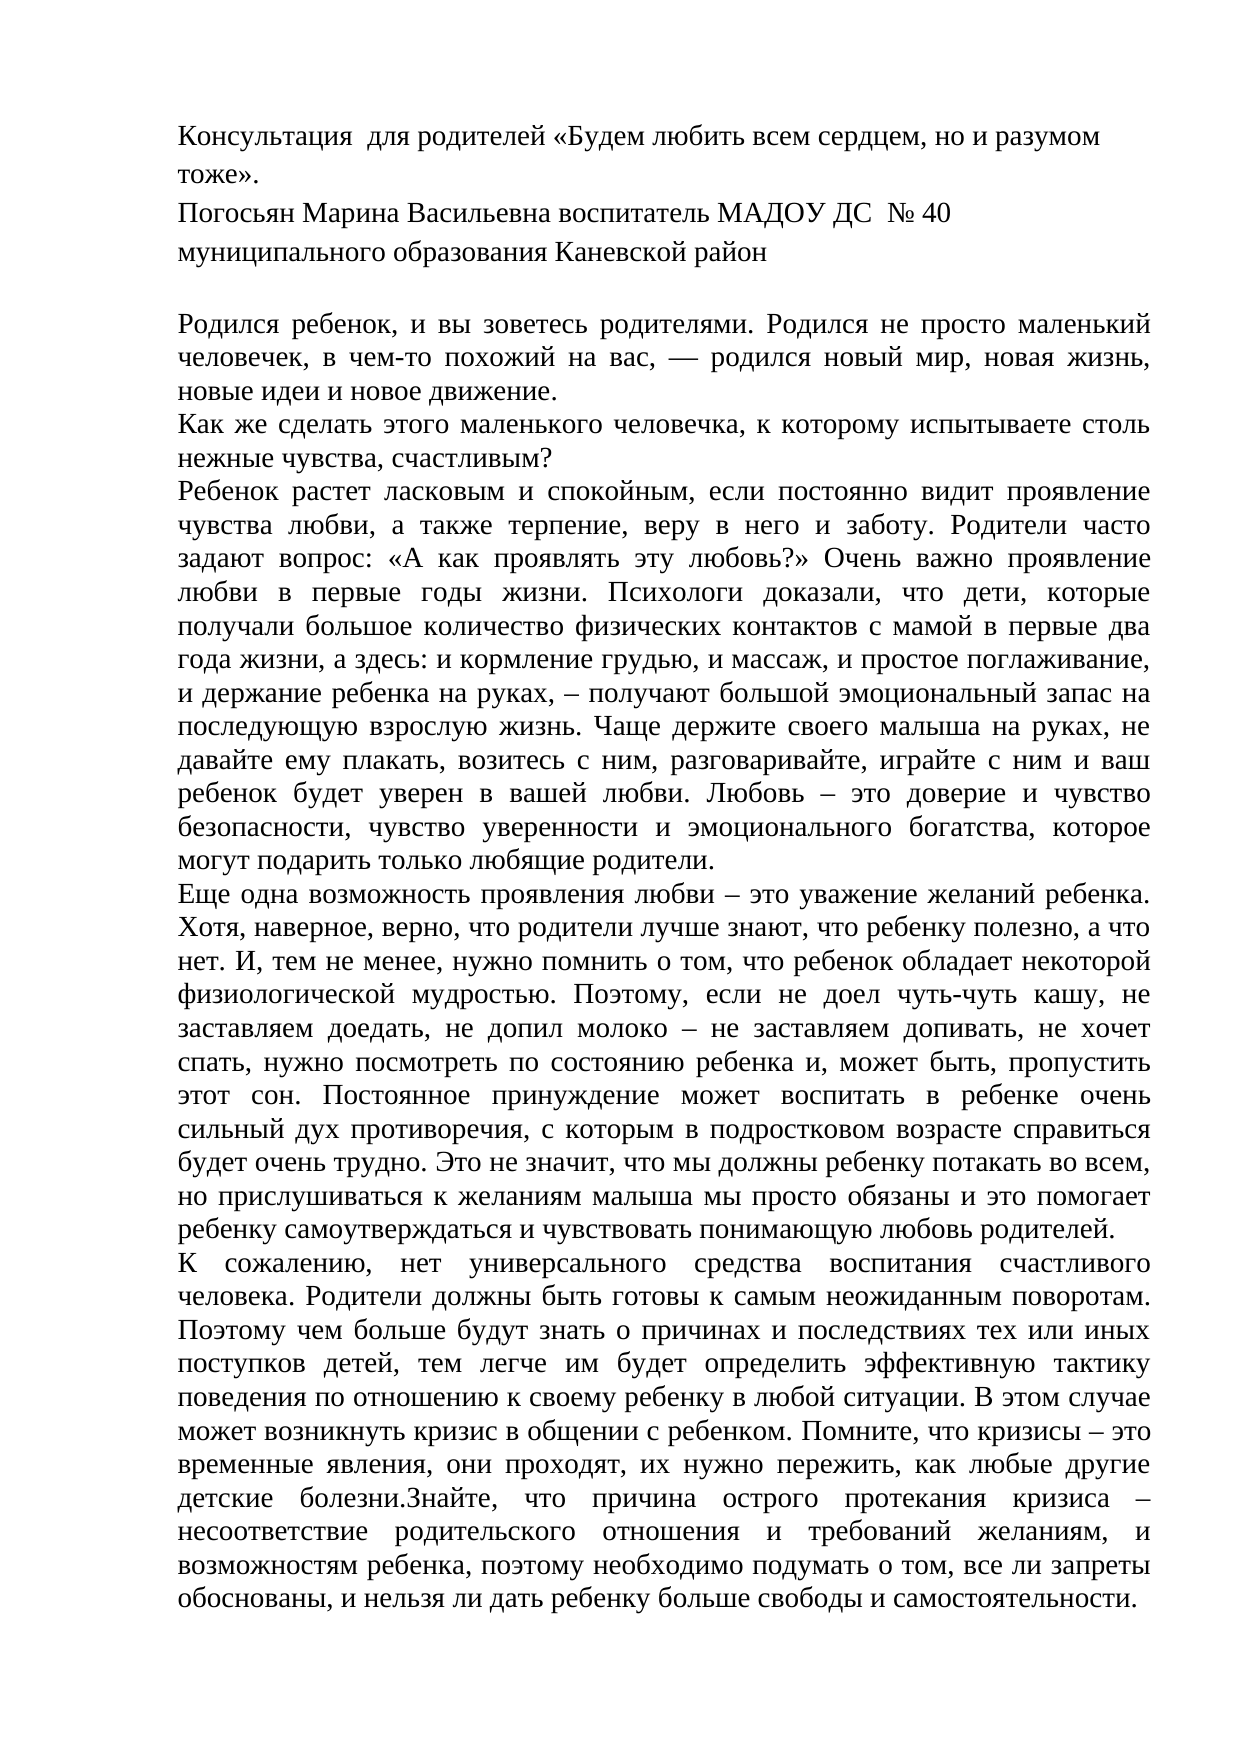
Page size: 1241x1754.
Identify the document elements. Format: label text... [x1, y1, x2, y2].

text Погосьян Марина Васильевна воспитатель МАДОУ ДС № 40 муниципального образования Каневской район [177, 195, 1152, 267]
text Ребенок растет ласковым и спокойным, если постоянно видит проявление чувства любви, а также терпение, веру в него и заботу. Родители часто задают вопрос: «А как проявлять эту любовь?» Очень важно проявление любви в первые годы жизни. Психологи доказали, что дети, которые получали большое количество физических контактов с мамой в первые два года жизни, а здесь: и кормление грудью, и массаж, и простое поглаживание, и держание ребенка на руках, – получают большой эмоциональный запас на последующую взрослую жизнь. Чаще держите своего малыша на руках, не давайте ему плакать, возитесь с ним, разговаривайте, играйте с ним и ваш ребенок будет уверен в вашей любви. Любовь – это доверие и чувство безопасности, чувство уверенности и эмоционального богатства, которое могут подарить только любящие родители. [177, 473, 1152, 876]
text К сожалению, нет универсального средства воспитания счастливого человека. Родители должны быть готовы к самым неожиданным поворотам. Поэтому чем больше будут знать о причинах и последствиях тех или иных поступков детей, тем легче им будет определить эффективную тактику поведения по отношению к своему ребенку в любой ситуации. В этом случае может возникнуть кризис в общении с ребенком. Помните, что кризисы – это временные явления, они проходят, их нужно пережить, как любые другие детские болезни.Знайте, что причина острого протекания кризиса – несоответствие родительского отношения и требований желаниям, и возможностям ребенка, поэтому необходимо подумать о том, все ли запреты обоснованы, и нельзя ли дать ребенку больше свободы и самостоятельности. [177, 1245, 1152, 1614]
text Как же сделать этого маленького человечка, к которому испытываете столь нежные чувства, счастливым? [177, 406, 1152, 473]
text Консультация для родителей «Будем любить всем сердцем, но и разумом тоже». [177, 118, 1152, 190]
text Еще одна возможность проявления любви – это уважение желаний ребенка. Хотя, наверное, верно, что родители лучше знают, что ребенку полезно, а что нет. И, тем не менее, нужно помнить о том, что ребенок обладает некоторой физиологической мудростью. Поэтому, если не доел чуть-чуть кашу, не заставляем доедать, не допил молоко – не заставляем допивать, не хочет спать, нужно посмотреть по состоянию ребенка и, может быть, пропустить этот сон. Постоянное принуждение может воспитать в ребенке очень сильный дух противоречия, с которым в подростковом возрасте справиться будет очень трудно. Это не значит, что мы должны ребенку потакать во всем, но прислушиваться к желаниям малыша мы просто обязаны и это помогает ребенку самоутверждаться и чувствовать понимающую любовь родителей. [177, 876, 1152, 1245]
text Родился ребенок, и вы зоветесь родителями. Родился не просто маленький человечек, в чем-то похожий на вас, — родился новый мир, новая жизнь, новые идеи и новое движение. [177, 306, 1152, 406]
